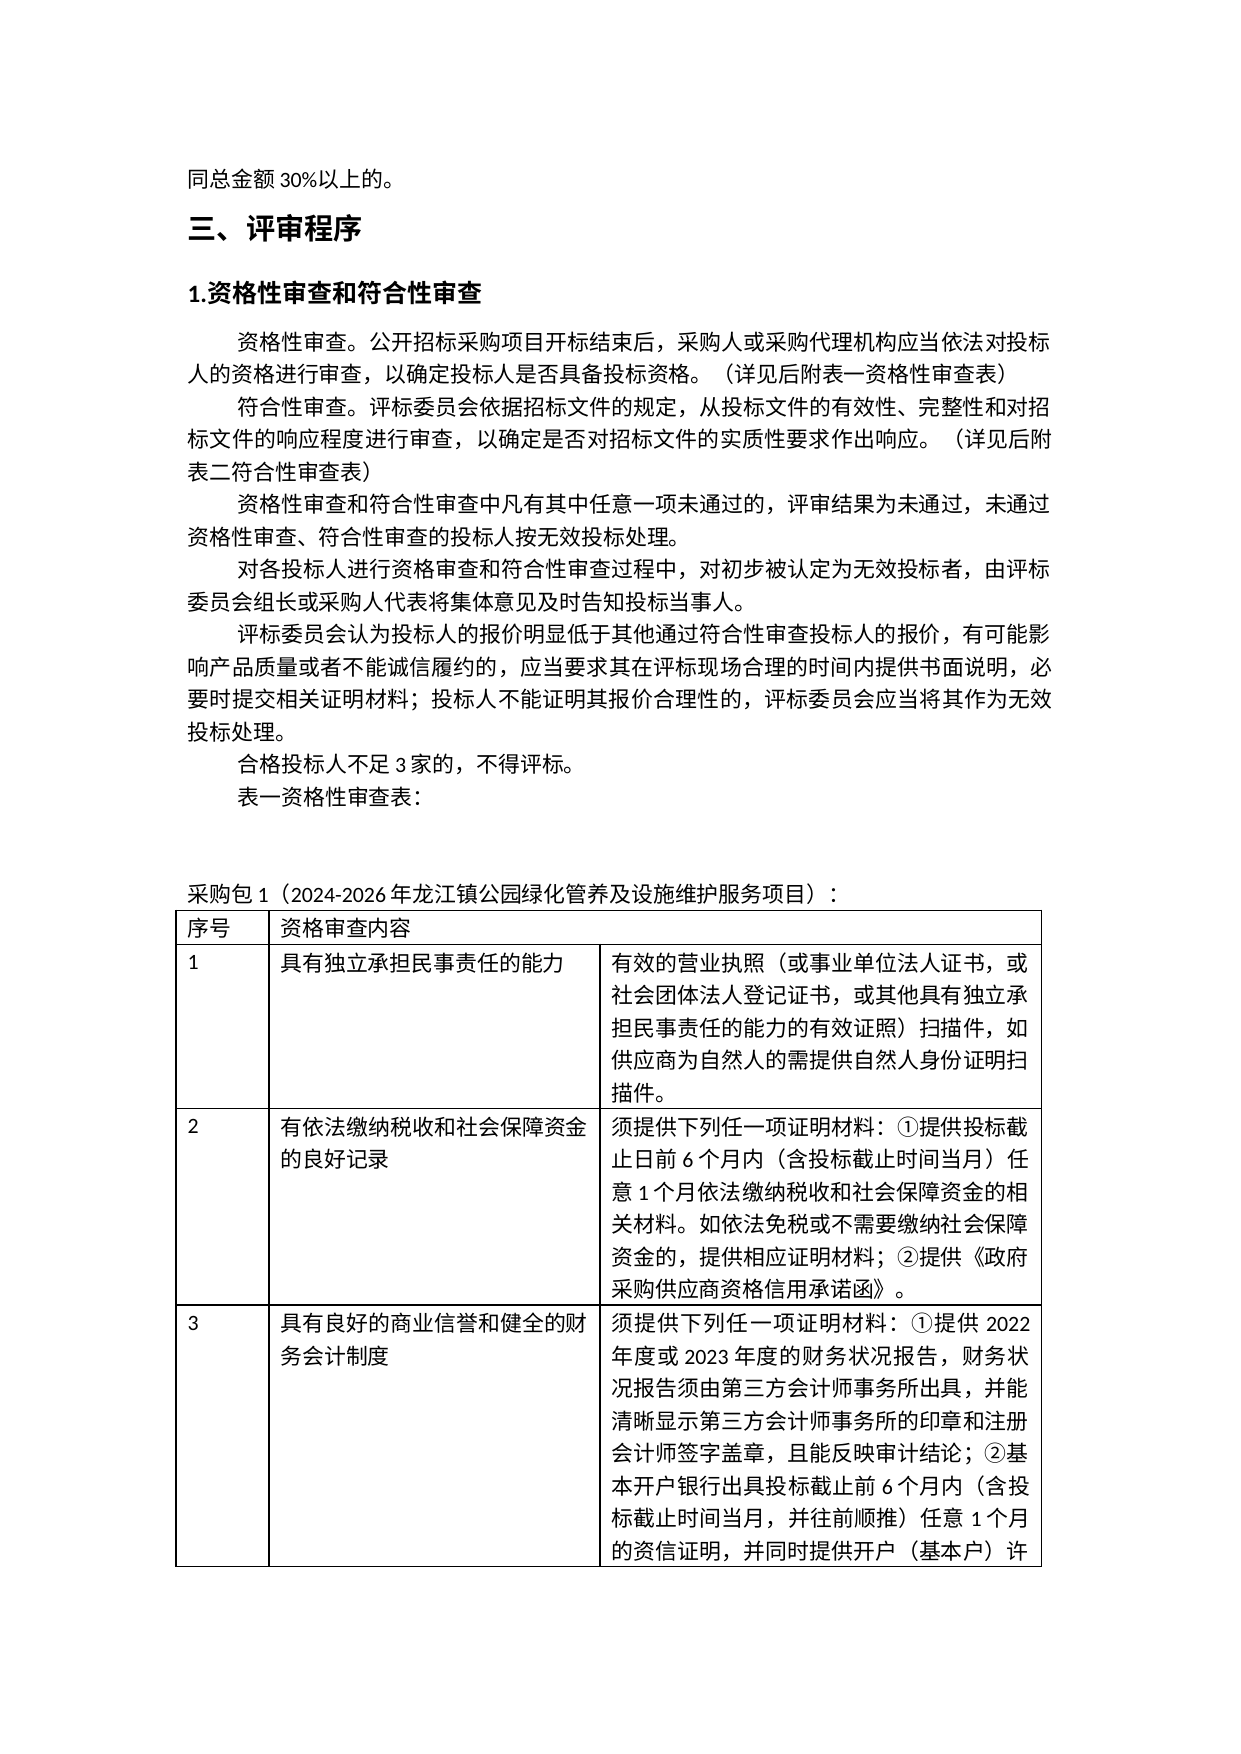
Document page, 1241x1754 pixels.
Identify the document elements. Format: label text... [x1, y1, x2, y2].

table_cell 须提供下列任一项证明材料：①提供投标截止日前6个月内（含投标截止时间当月）任意1个月依法缴纳税收和社会保障资金的相关材料。如依法免税或不需要缴纳社会保障资金的，提供相应证明材料；②提供《政府采购供应商资格信用承诺函》。 [601, 1109, 1041, 1304]
text 资格性审查。公开招标采购项目开标结束后，采购人或采购代理机构应当依法对投标人的资格进行审查，以确定投标人是否具备投标资格。（详见后附表一资格性审查表） [187, 324, 1053, 389]
text 采购包1（2024-2026年龙江镇公园绿化管养及设施维护服务项目）： [187, 877, 1053, 909]
text 合格投标人不足3家的，不得评标。 [187, 747, 1053, 779]
text 评标委员会认为投标人的报价明显低于其他通过符合性审查投标人的报价，有可能影响产品质量或者不能诚信履约的，应当要求其在评标现场合理的时间内提供书面说明，必要时提交相关证明材料；投标人不能证明其报价合理性的，评标委员会应当将其作为无效投标处理。 [187, 617, 1053, 747]
text 符合性审查。评标委员会依据招标文件的规定，从投标文件的有效性、完整性和对招标文件的响应程度进行审查，以确定是否对招标文件的实质性要求作出响应。（详见后附表二符合性审查表） [187, 389, 1053, 487]
table_cell 有效的营业执照（或事业单位法人证书，或社会团体法人登记证书，或其他具有独立承担民事责任的能力的有效证照）扫描件，如供应商为自然人的需提供自然人身份证明扫描件。 [601, 945, 1041, 1108]
table_cell 2 [177, 1109, 268, 1304]
table_cell 具有独立承担民事责任的能力 [270, 945, 599, 1108]
text 1.资格性审查和符合性审查 [187, 259, 1053, 324]
text 三、评审程序 [187, 194, 1053, 259]
table_cell 1 [177, 945, 268, 1108]
text 表一资格性审查表： [187, 779, 1053, 812]
table_header 序号 [177, 911, 268, 943]
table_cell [601, 1306, 1041, 1566]
text 资格性审查和符合性审查中凡有其中任意一项未通过的，评审结果为未通过，未通过资格性审查、符合性审查的投标人按无效投标处理。 [187, 487, 1053, 552]
table_cell 有依法缴纳税收和社会保障资金的良好记录 [270, 1109, 599, 1304]
table_header 资格审查内容 [270, 911, 1041, 943]
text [187, 162, 1053, 194]
text 对各投标人进行资格审查和符合性审查过程中，对初步被认定为无效投标者，由评标委员会组长或采购人代表将集体意见及时告知投标当事人。 [187, 552, 1053, 617]
table_cell 3 [177, 1306, 268, 1566]
table_cell 具有良好的商业信誉和健全的财务会计制度 [270, 1306, 599, 1566]
